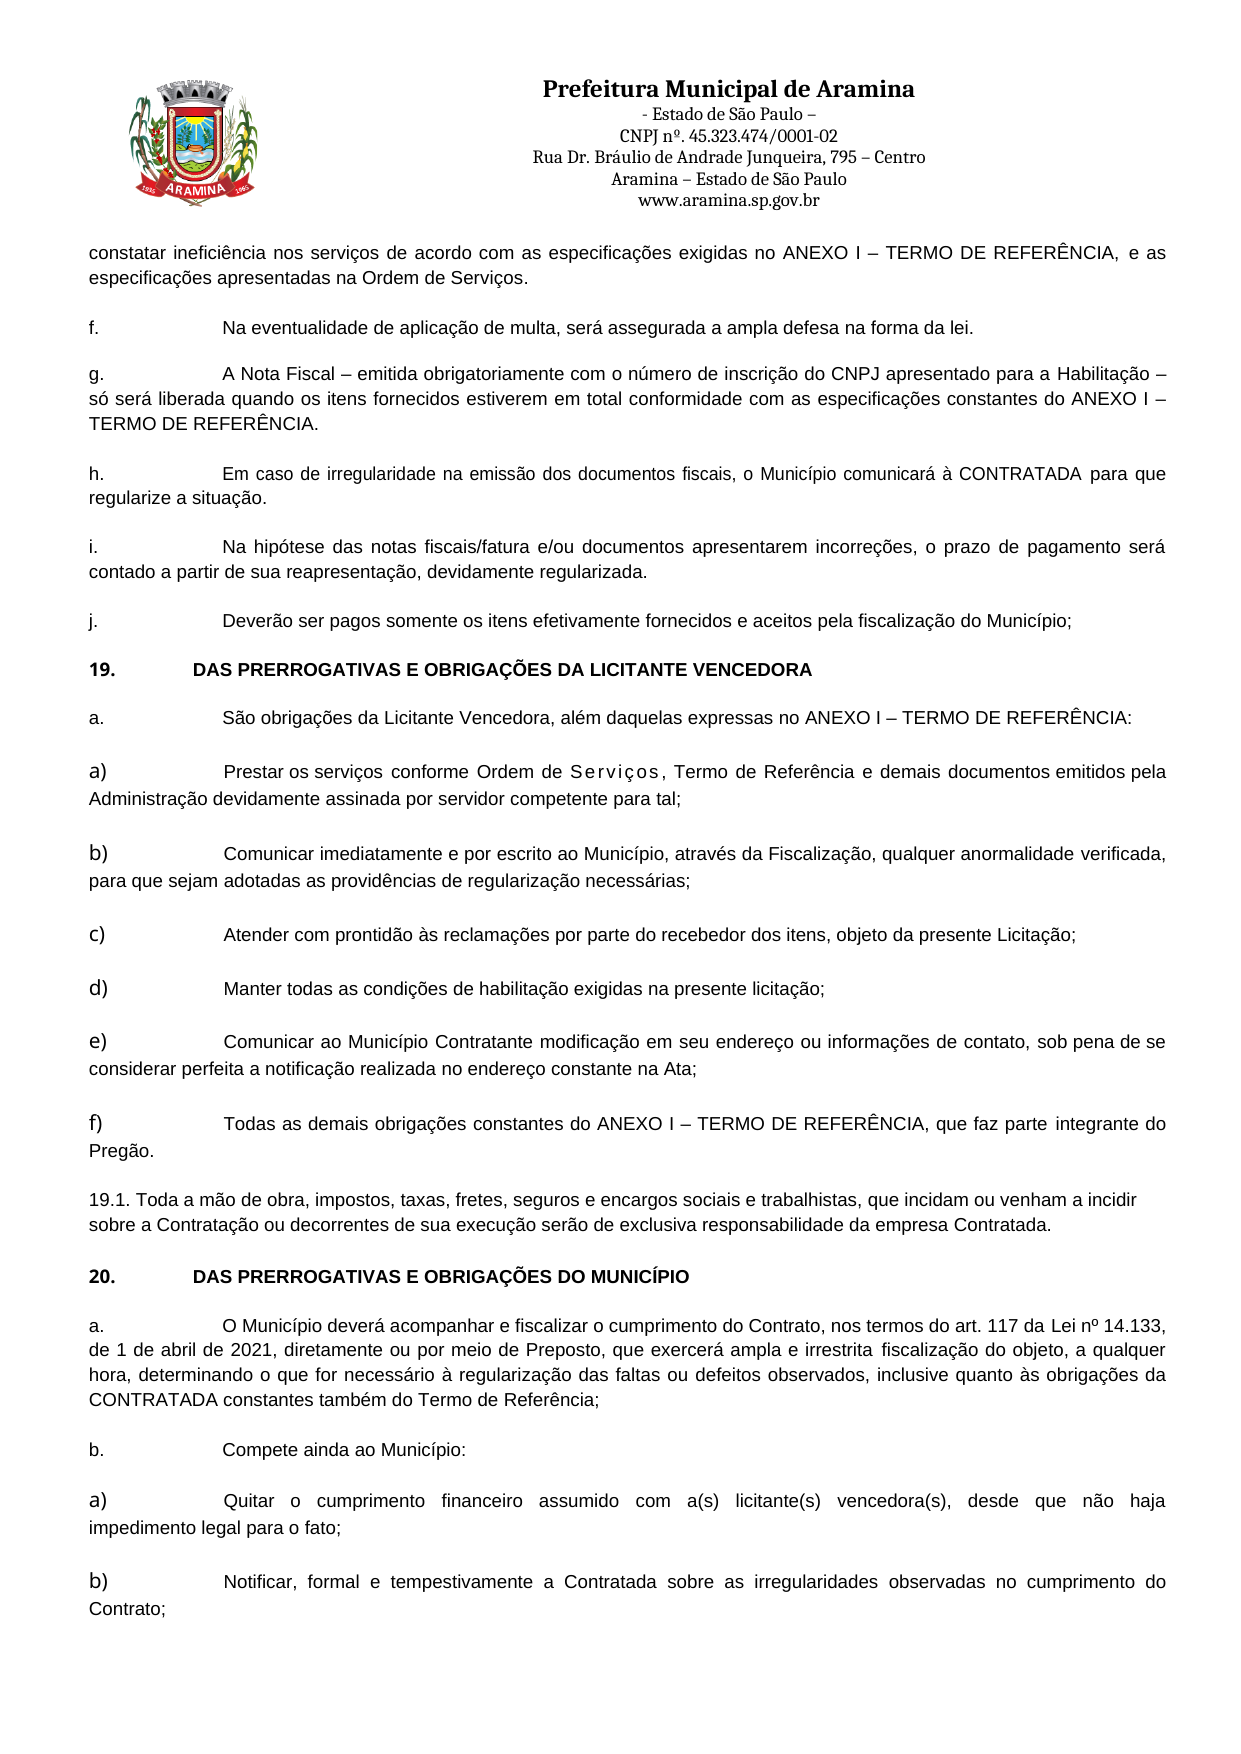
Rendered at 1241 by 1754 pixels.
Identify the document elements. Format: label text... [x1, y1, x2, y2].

list Compete ainda ao Município: [89, 1438, 1166, 1460]
list Notificar, formal e tempestivamente a Contratada sobre as irregularidades observadas no cumprimento do Contrato; [89, 1567, 1166, 1619]
list O Município deverá acompanhar e fiscalizar o cumprimento do Contrato, nos termos do art. 117 da Lei nº 14.133, de 1 de abril de 2021, diretamente ou por meio de Preposto, que exercerá ampla e irrestrita fiscalização do objeto, a qualquer hora, determinando o que for necessário à regularização das faltas ou defeitos observados, inclusive quanto às obrigações da CONTRATADA constantes também do Termo de Referência; [89, 1314, 1166, 1410]
list Deverão ser pagos somente os itens efetivamente fornecidos e aceitos pela fiscalização do Município; [89, 610, 1166, 631]
text 19.1. Toda a mão de obra, impostos, taxas, fretes, seguros e encargos sociais e trabalhistas, que incidam ou venham a incidir sobre a Contratação ou decorrentes de sua execução serão de exclusiva responsabilidade da empresa Contratada. [89, 1189, 1166, 1236]
subtitle DAS PRERROGATIVAS E OBRIGAÇÕES DA LICITANTE VENCEDORA [89, 656, 1166, 682]
list Na hipótese das notas fiscais/fatura e/ou documentos apresentarem incorreções, o prazo de pagamento será contado a partir de sua reapresentação, devidamente regularizada. [89, 536, 1166, 582]
list Comunicar imediatamente e por escrito ao Município, através da Fiscalização, qualquer anormalidade verificada, para que sejam adotadas as providências de regularização necessárias; [89, 838, 1166, 891]
list Quitar o cumprimento financeiro assumido com a(s) licitante(s) vencedora(s), desde que não haja impedimento legal para o fato; [89, 1485, 1166, 1538]
list Todas as demais obrigações constantes do ANEXO I – TERMO DE REFERÊNCIA, que faz parte integrante do Pregão. [89, 1108, 1166, 1161]
list A Nota Fiscal – emitida obrigatoriamente com o número de inscrição do CNPJ apresentado para a Habilitação – só será liberada quando os itens fornecidos estiverem em total conformidade com as especificações constantes do ANEXO I – TERMO DE REFERÊNCIA. [89, 363, 1166, 434]
list Na eventualidade de aplicação de multa, será assegurada a ampla defesa na forma da lei. [89, 317, 1166, 338]
list Prestar os serviços conforme Ordem de Serviços, Termo de Referência e demais documentos emitidos pela Administração devidamente assinada por servidor competente para tal; [89, 757, 1166, 810]
list Manter todas as condições de habilitação exigidas na presente licitação; [89, 973, 1166, 1001]
list Atender com prontidão às reclamações por parte do recebedor dos itens, objeto da presente Licitação; [89, 919, 1166, 948]
list Em caso de irregularidade na emissão dos documentos fiscais, o Município comunicará à CONTRATADA para que regularize a situação. [89, 463, 1166, 508]
list São obrigações da Licitante Vencedora, além daquelas expressas no ANEXO I – TERMO DE REFERÊNCIA: [89, 707, 1166, 728]
list Comunicar ao Município Contratante modificação em seu endereço ou informações de contato, sob pena de se considerar perfeita a notificação realizada no endereço constante na Ata; [89, 1026, 1166, 1079]
subtitle DAS PRERROGATIVAS E OBRIGAÇÕES DO MUNICÍPIO [89, 1264, 1166, 1289]
picture [128, 80, 258, 207]
